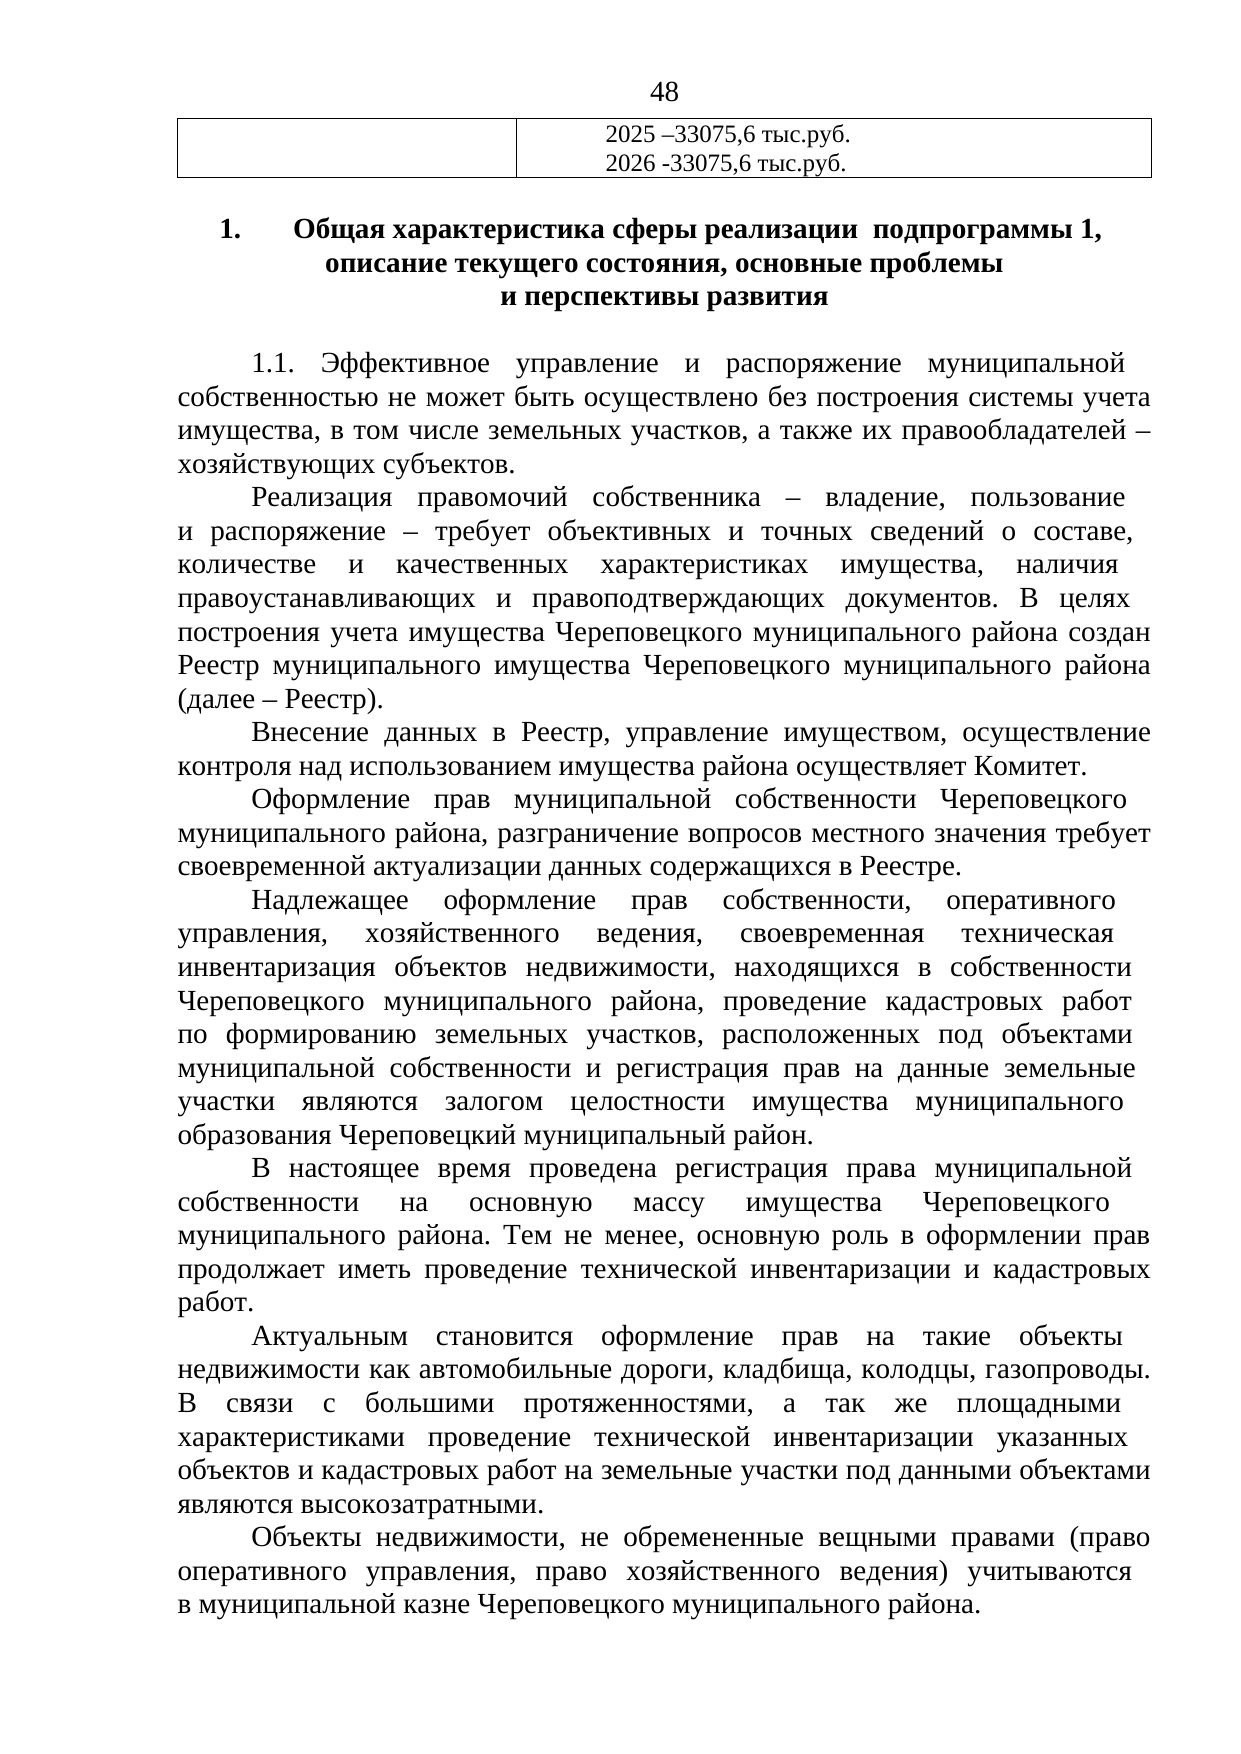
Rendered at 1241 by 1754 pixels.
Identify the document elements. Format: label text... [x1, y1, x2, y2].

text Реализация правомочий собственника – владение, пользование и распоряжение – требует объективных и точных сведений о составе, количестве и качественных характеристиках имущества, наличия правоустанавливающих и правоподтверждающих документов. В целях построения учета имущества Череповецкого муниципального района создан Реестр муниципального имущества Череповецкого муниципального района (далее – Реестр). [177, 479, 1152, 714]
text и перспективы развития [177, 278, 1152, 312]
list Общая характеристика сферы реализации подпрограммы 1, описание текущего состояния, основные проблемы [177, 211, 1152, 278]
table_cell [178, 119, 516, 177]
text Актуальным становится оформление прав на такие объекты недвижимости как автомобильные дороги, кладбища, колодцы, газопроводы. В связи с большими протяженностями, а так же площадными характеристиками проведение технической инвентаризации указанных объектов и кадастровых работ на земельные участки под данными объектами являются высокозатратными. [177, 1318, 1152, 1519]
text Надлежащее оформление прав собственности, оперативного управления, хозяйственного ведения, своевременная техническая инвентаризация объектов недвижимости, находящихся в собственности Череповецкого муниципального района, проведение кадастровых работ по формированию земельных участков, расположенных под объектами муниципальной собственности и регистрация прав на данные земельные участки являются залогом целостности имущества муниципального образования Череповецкий муниципальный район. [177, 882, 1152, 1150]
text Внесение данных в Реестр, управление имуществом, осуществление контроля над использованием имущества района осуществляет Комитет. [177, 714, 1152, 781]
text В настоящее время проведена регистрация права муниципальной собственности на основную массу имущества Череповецкого муниципального района. Тем не менее, основную роль в оформлении прав продолжает иметь проведение технической инвентаризации и кадастровых работ. [177, 1150, 1152, 1318]
text Объекты недвижимости, не обремененные вещными правами (право оперативного управления, право хозяйственного ведения) учитываются в муниципальной казне Череповецкого муниципального района. [177, 1519, 1152, 1620]
text 1.1. Эффективное управление и распоряжение муниципальной собственностью не может быть осуществлено без построения системы учета имущества, в том числе земельных участков, а также их правообладателей – хозяйствующих субъектов. [177, 345, 1152, 479]
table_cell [517, 119, 1151, 177]
text Оформление прав муниципальной собственности Череповецкого муниципального района, разграничение вопросов местного значения требует своевременной актуализации данных содержащихся в Реестре. [177, 781, 1152, 882]
